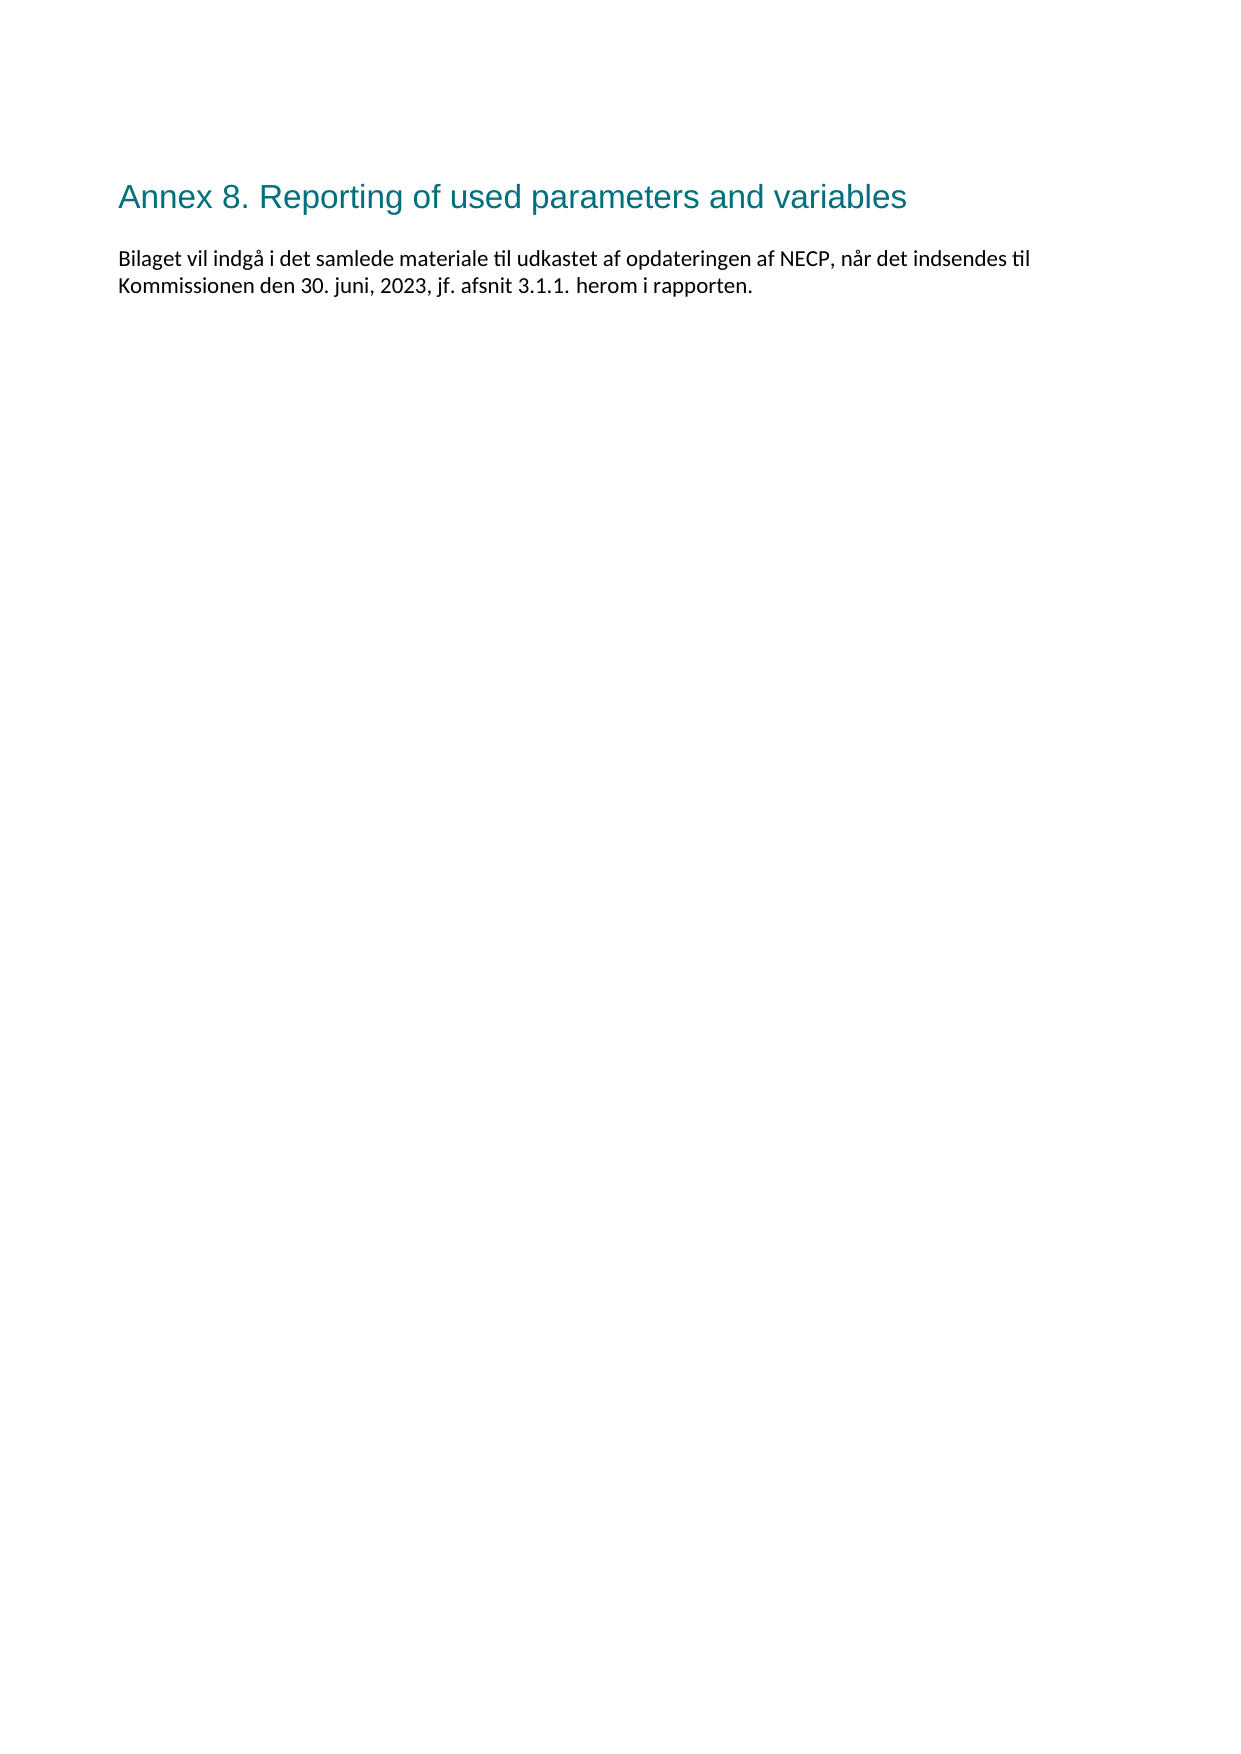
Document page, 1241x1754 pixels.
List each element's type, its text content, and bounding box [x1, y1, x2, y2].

text Annex 8. Reporting of used parameters and variables [118, 177, 1122, 216]
text Bilaget vil indgå i det samlede materiale til udkastet af opdateringen af NECP, når det indsendes til Kommissionen den 30. juni, 2023, jf. afsnit 3.1.1. herom i rapporten. [118, 244, 1122, 300]
